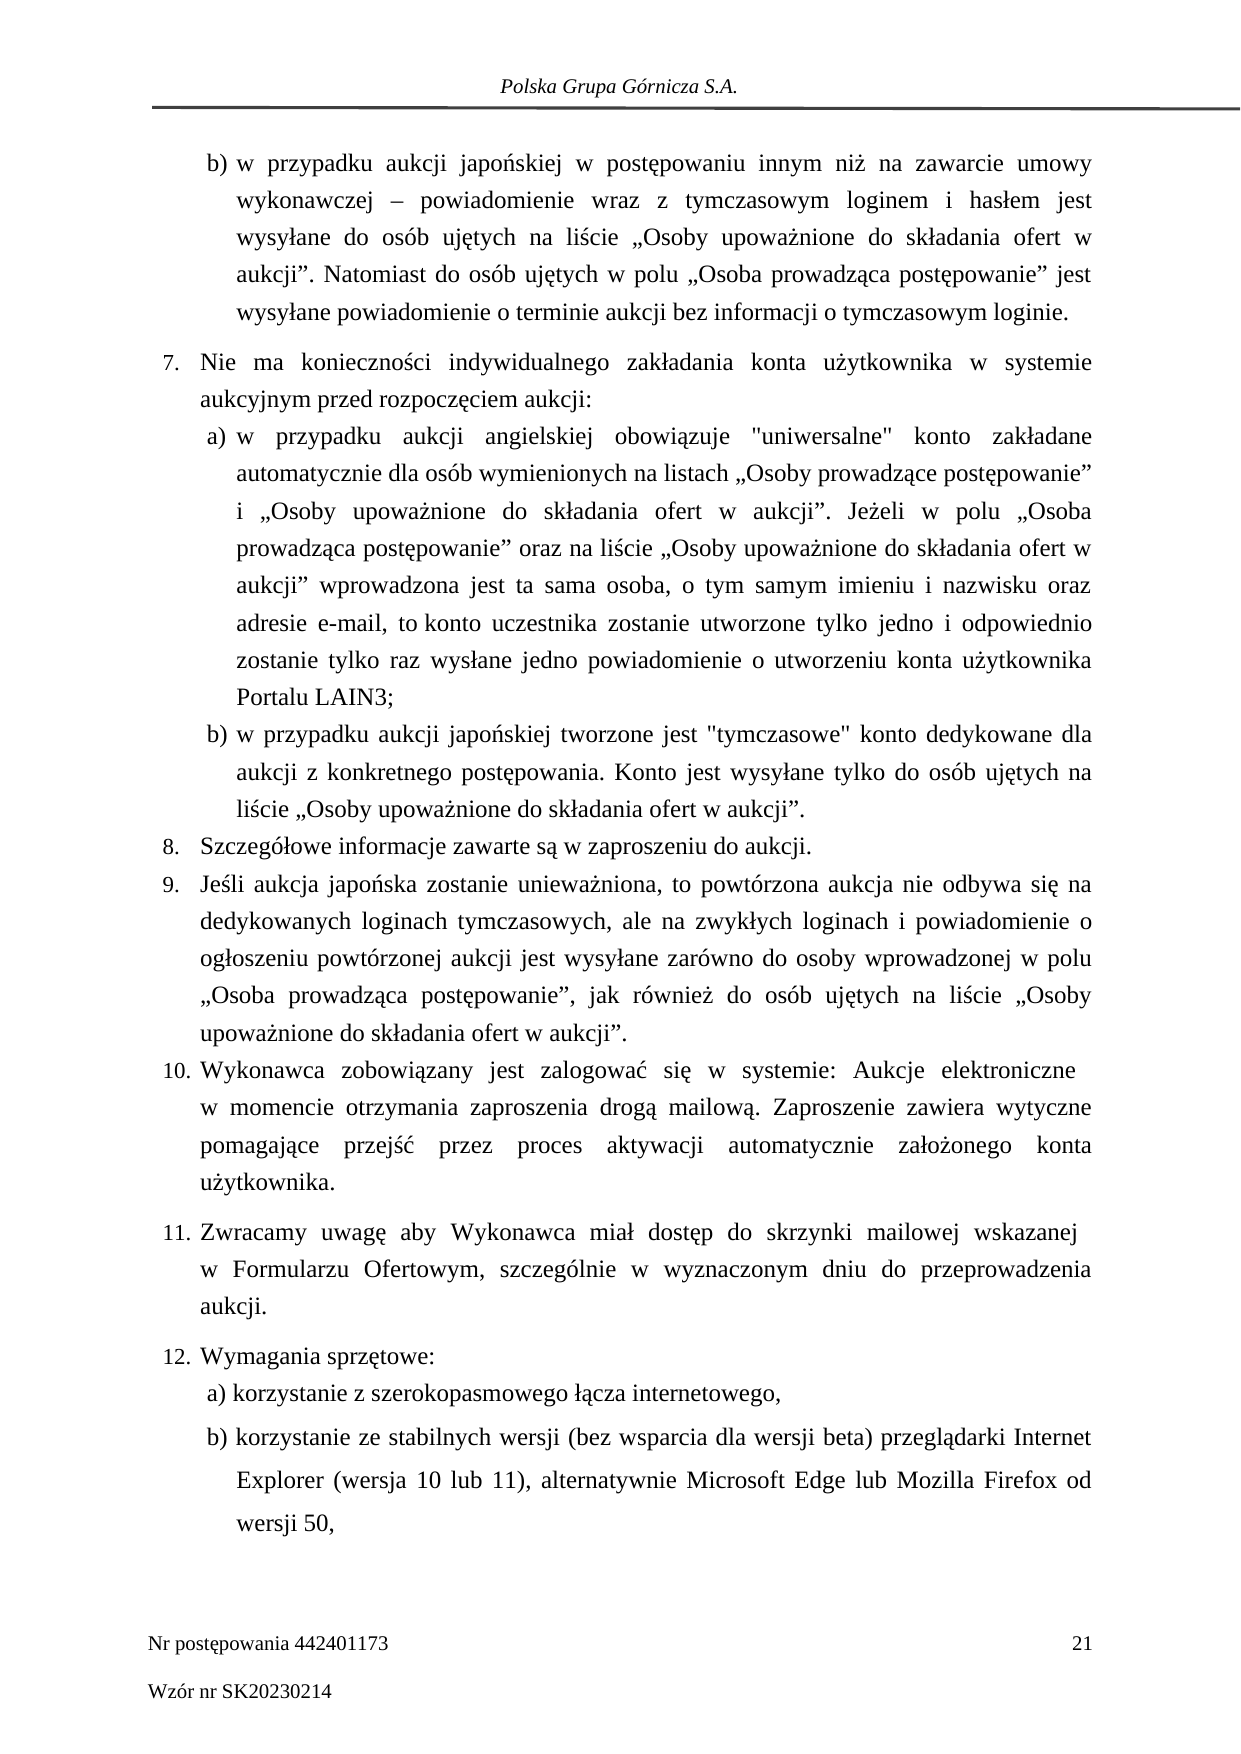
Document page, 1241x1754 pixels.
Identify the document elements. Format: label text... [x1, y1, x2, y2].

list Nie ma konieczności indywidualnego zakładania konta użytkownika w systemie aukcyjnym przed rozpoczęciem aukcji: [162, 347, 1093, 413]
list Jeśli aukcja japońska zostanie unieważniona, to powtórzona aukcja nie odbywa się na dedykowanych loginach tymczasowych, ale na zwykłych loginach i powiadomienie o ogłoszeniu powtórzonej aukcji jest wysyłane zarówno do osoby wprowadzonej w polu „Osoba prowadząca postępowanie”, jak również do osób ujętych na liście „Osoby upoważnione do składania ofert w aukcji”. [162, 869, 1093, 1047]
list Wymagania sprzętowe: [162, 1341, 1093, 1370]
list w przypadku aukcji japońskiej tworzone jest "tymczasowe" konto dedykowane dla aukcji z konkretnego postępowania. Konto jest wysyłane tylko do osób ujętych na liście „Osoby upoważnione do składania ofert w aukcji”. [207, 719, 1093, 823]
list Wykonawca zobowiązany jest zalogować się w systemie: Aukcje elektroniczne w momencie otrzymania zaproszenia drogą mailową. Zaproszenie zawiera wytyczne pomagające przejść przez proces aktywacji automatycznie założonego konta użytkownika. [162, 1055, 1093, 1196]
list w przypadku aukcji angielskiej obowiązuje "uniwersalne" konto zakładane automatycznie dla osób wymienionych na listach „Osoby prowadzące postępowanie” i „Osoby upoważnione do składania ofert w aukcji”. Jeżeli w polu „Osoba prowadząca postępowanie” oraz na liście „Osoby upoważnione do składania ofert w aukcji” wprowadzona jest ta sama osoba, o tym samym imieniu i nazwisku oraz adresie e-mail, to konto uczestnika zostanie utworzone tylko jedno i odpowiednio zostanie tylko raz wysłane jedno powiadomienie o utworzeniu konta użytkownika Portalu LAIN3; [207, 421, 1093, 711]
text a) korzystanie z szerokopasmowego łącza internetowego, [207, 1378, 1093, 1407]
list Zwracamy uwagę aby Wykonawca miał dostęp do skrzynki mailowej wskazanej w Formularzu Ofertowym, szczególnie w wyznaczonym dniu do przeprowadzenia aukcji. [162, 1217, 1093, 1320]
list Szczegółowe informacje zawarte są w zaproszeniu do aukcji. [162, 831, 1093, 860]
text b) korzystanie ze stabilnych wersji (bez wsparcia dla wersji beta) przeglądarki Internet Explorer (wersja 10 lub 11), alternatywnie Microsoft Edge lub Mozilla Firefox od wersji 50, [207, 1422, 1093, 1537]
list w przypadku aukcji japońskiej w postępowaniu innym niż na zawarcie umowy wykonawczej – powiadomienie wraz z tymczasowym loginem i hasłem jest wysyłane do osób ujętych na liście „Osoby upoważnione do składania ofert w aukcji”. Natomiast do osób ujętych w polu „Osoba prowadząca postępowanie” jest wysyłane powiadomienie o terminie aukcji bez informacji o tymczasowym loginie. [207, 148, 1093, 326]
